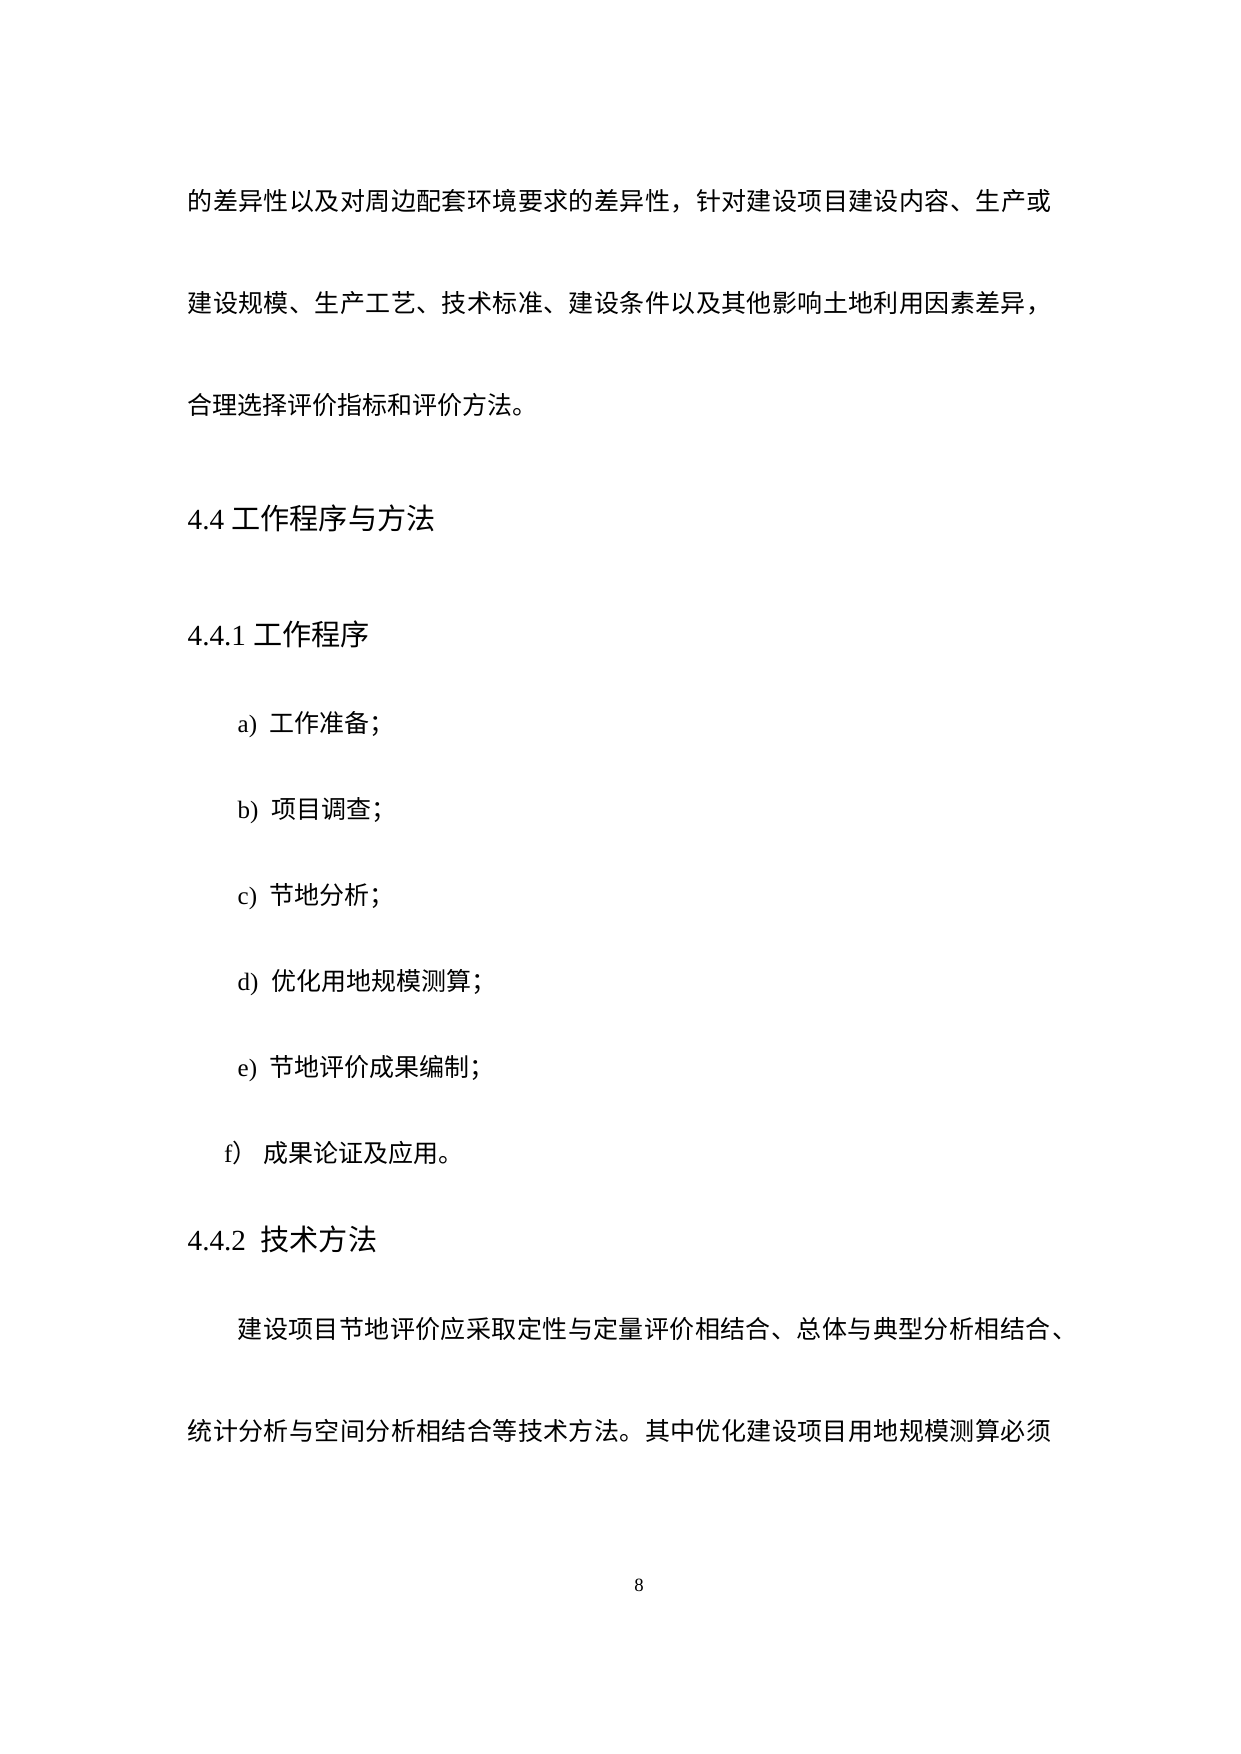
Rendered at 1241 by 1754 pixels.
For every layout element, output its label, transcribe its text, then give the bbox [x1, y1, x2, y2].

subtitle 4.4.1 工作程序 [187, 599, 1053, 667]
subtitle 4.4.2 技术方法 [187, 1204, 1053, 1272]
subtitle 4.4 工作程序与方法 [187, 483, 1053, 551]
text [187, 166, 1053, 437]
text b) 项目调查； [187, 774, 1053, 842]
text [187, 1293, 1053, 1463]
text c) 节地分析； [187, 860, 1053, 928]
text f） 成果论证及应用。 [187, 1118, 1053, 1186]
text e) 节地评价成果编制； [187, 1032, 1053, 1100]
text a) 工作准备； [187, 688, 1053, 756]
text d) 优化用地规模测算； [187, 946, 1053, 1014]
